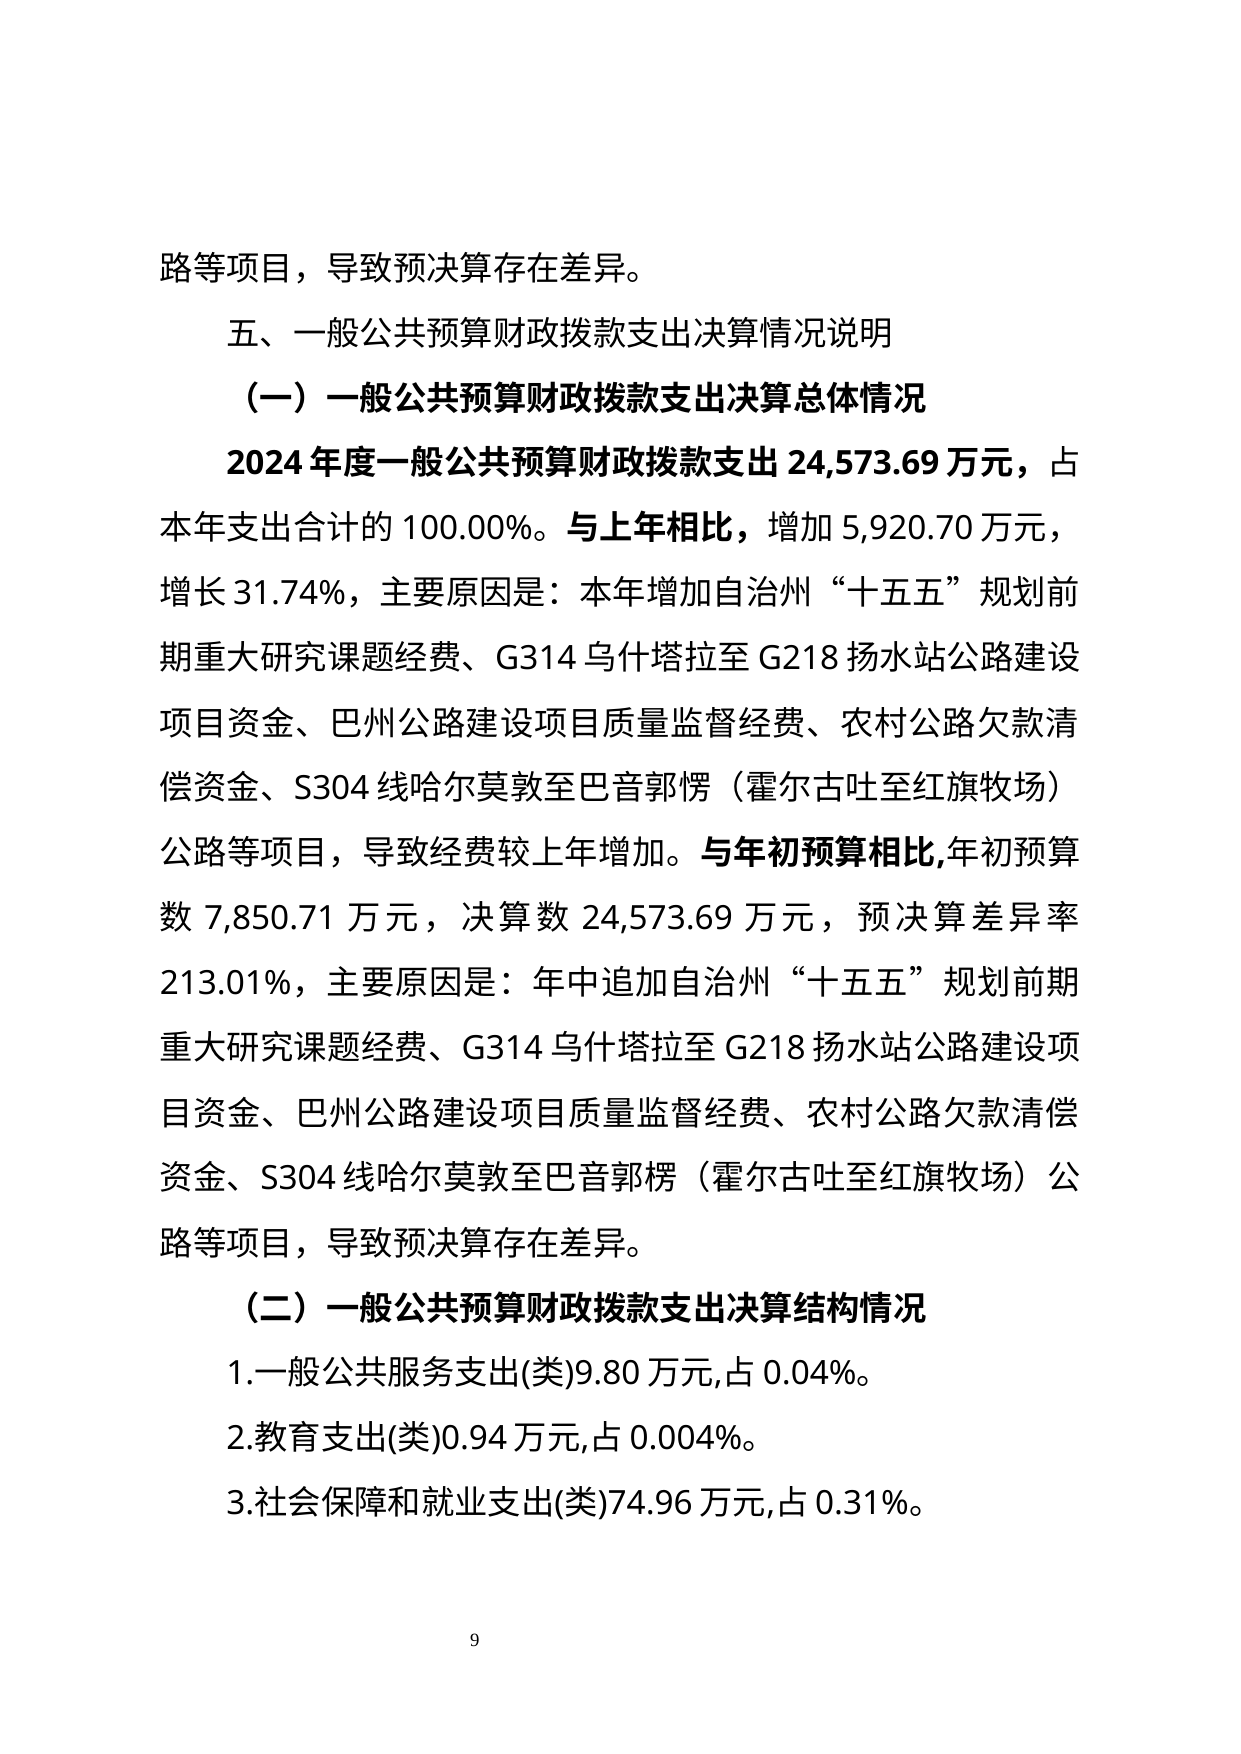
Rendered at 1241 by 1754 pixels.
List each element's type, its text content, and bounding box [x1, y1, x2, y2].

text 2.教育支出(类)0.94万元,占0.004%。 [159, 1403, 1081, 1468]
text 3.社会保障和就业支出(类)74.96万元,占0.31%。 [159, 1468, 1081, 1533]
text 2024年度一般公共预算财政拨款支出24,573.69万元，占本年支出合计的100.00%。与上年相比，增加5,920.70万元，增长31.74%，主要原因是：本年增加自治州“十五五”规划前期重大研究课题经费、G314乌什塔拉至G218扬水站公路建设项目资金、巴州公路建设项目质量监督经费、农村公路欠款清偿资金、S304线哈尔莫敦至巴音郭愣（霍尔古吐至红旗牧场）公路等项目，导致经费较上年增加。与年初预算相比,年初预算数7,850.71万元，决算数24,573.69万元，预决算差异率213.01%，主要原因是：年中追加自治州“十五五”规划前期重大研究课题经费、G314乌什塔拉至G218扬水站公路建设项目资金、巴州公路建设项目质量监督经费、农村公路欠款清偿资金、S304线哈尔莫敦至巴音郭楞（霍尔古吐至红旗牧场）公路等项目，导致预决算存在差异。 [159, 428, 1081, 1273]
text （二）一般公共预算财政拨款支出决算结构情况 [159, 1273, 1081, 1338]
text 1.一般公共服务支出(类)9.80万元,占0.04%。 [159, 1338, 1081, 1403]
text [159, 233, 1081, 298]
text 五、一般公共预算财政拨款支出决算情况说明 [159, 298, 1081, 363]
text （一）一般公共预算财政拨款支出决算总体情况 [159, 363, 1081, 428]
